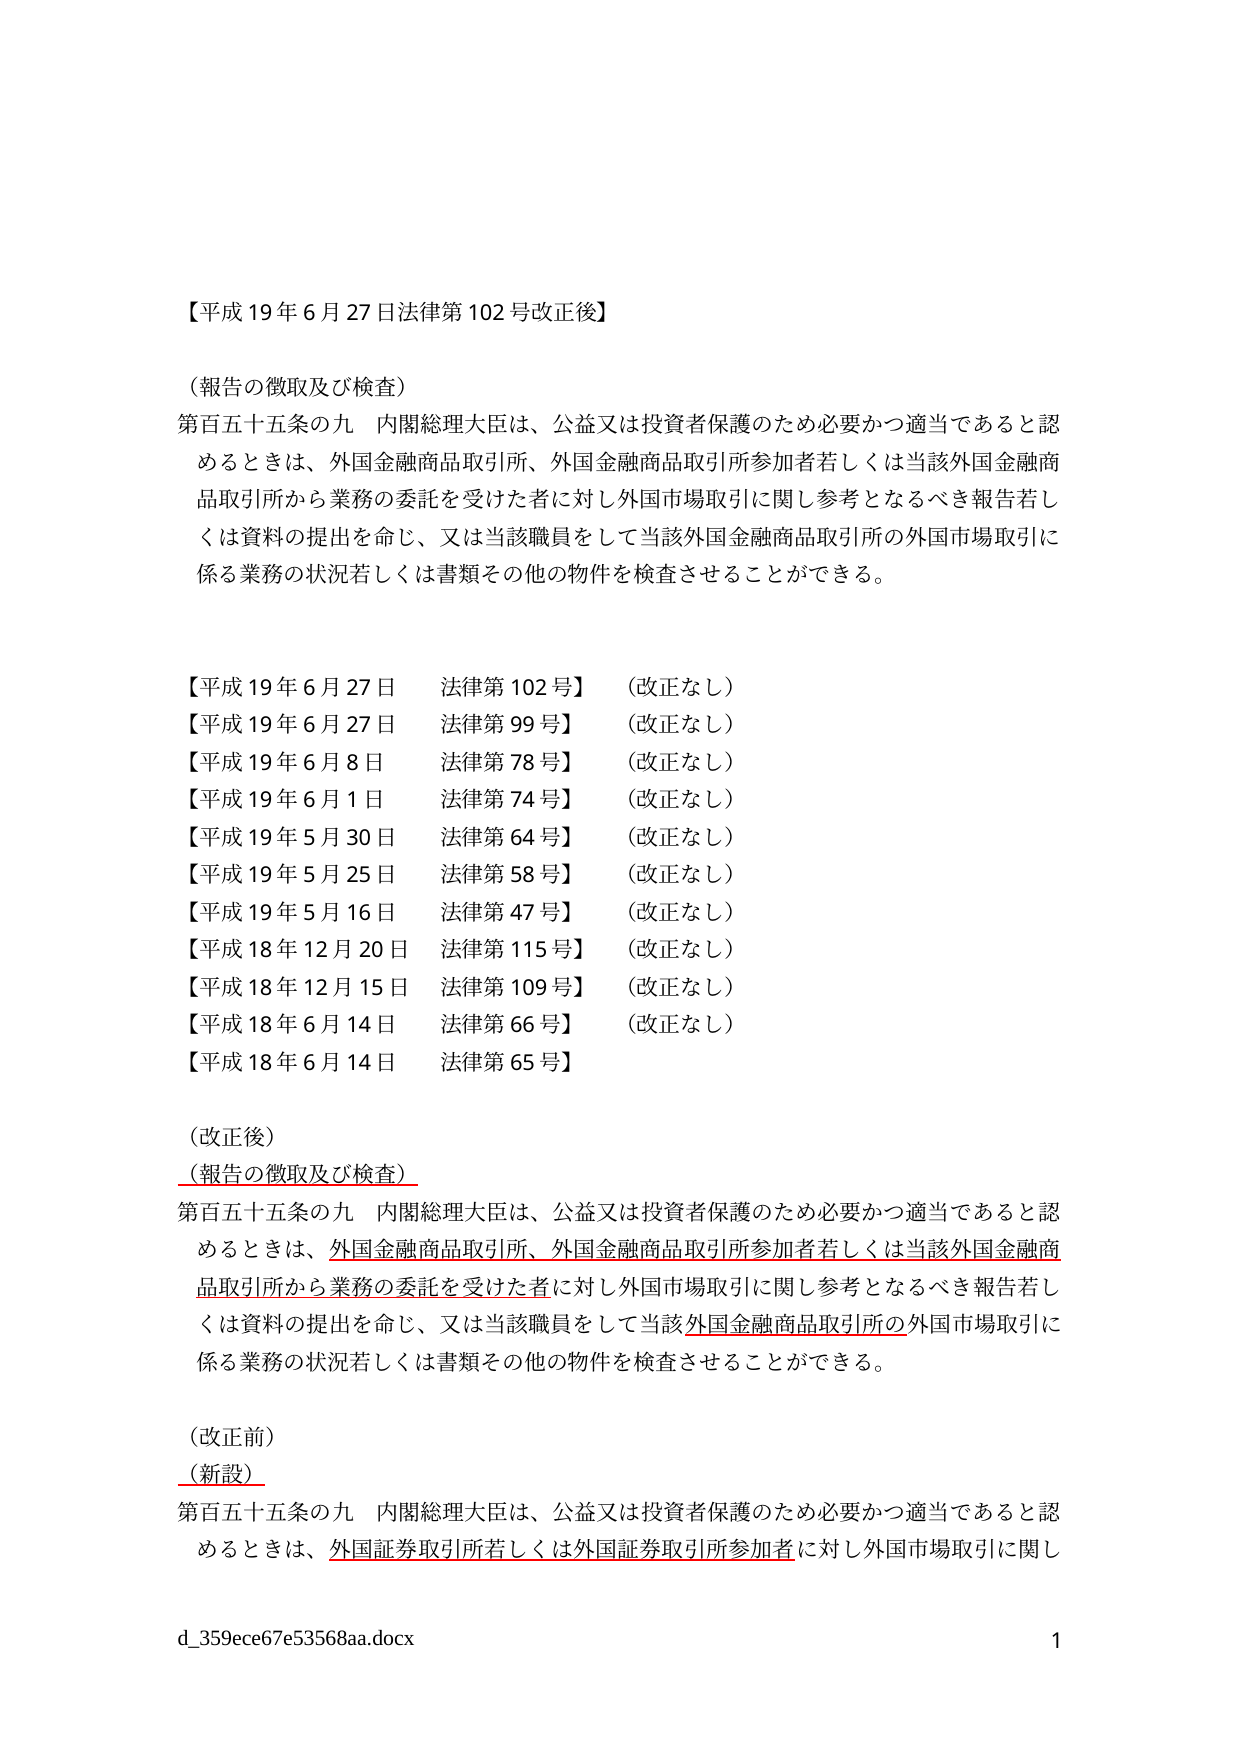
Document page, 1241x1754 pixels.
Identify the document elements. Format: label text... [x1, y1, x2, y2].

text （改正前） [177, 1417, 1063, 1454]
text （新設） [177, 1454, 1063, 1492]
text 【平成18年12月15日 法律第109号】 （改正なし） [177, 967, 1063, 1004]
text 【平成19年6月27日 法律第99号】 （改正なし） [177, 704, 1063, 742]
text （報告の徴取及び検査） [177, 367, 1063, 404]
text 【平成18年12月20日 法律第115号】 （改正なし） [177, 929, 1063, 967]
text 第百五十五条の九 内閣総理大臣は、公益又は投資者保護のため必要かつ適当であると認めるときは、外国金融商品取引所、外国金融商品取引所参加者若しくは当該外国金融商品取引所から業務の委託を受けた者に対し外国市場取引に関し参考となるべき報告若しくは資料の提出を命じ、又は当該職員をして当該外国金融商品取引所の外国市場取引に係る業務の状況若しくは書類その他の物件を検査させることができる。 [177, 1192, 1063, 1379]
text 【平成19年5月30日 法律第64号】 （改正なし） [177, 817, 1063, 854]
text 第百五十五条の九 内閣総理大臣は、公益又は投資者保護のため必要かつ適当であると認めるときは、外国金融商品取引所、外国金融商品取引所参加者若しくは当該外国金融商品取引所から業務の委託を受けた者に対し外国市場取引に関し参考となるべき報告若しくは資料の提出を命じ、又は当該職員をして当該外国金融商品取引所の外国市場取引に係る業務の状況若しくは書類その他の物件を検査させることができる。 [177, 404, 1063, 592]
text 【平成19年5月25日 法律第58号】 （改正なし） [177, 854, 1063, 892]
text 【平成19年6月27日 法律第102号】 （改正なし） [177, 667, 1063, 704]
text 【平成19年6月27日法律第102号改正後】 [177, 292, 1063, 329]
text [177, 1492, 1063, 1567]
text （報告の徴取及び検査） [177, 1154, 1063, 1192]
text 【平成19年6月8日 法律第78号】 （改正なし） [177, 742, 1063, 779]
text 【平成19年5月16日 法律第47号】 （改正なし） [177, 892, 1063, 929]
text 【平成18年6月14日 法律第65号】 [177, 1042, 1063, 1079]
text 【平成19年6月1日 法律第74号】 （改正なし） [177, 779, 1063, 817]
text 【平成18年6月14日 法律第66号】 （改正なし） [177, 1004, 1063, 1042]
text （改正後） [177, 1117, 1063, 1154]
